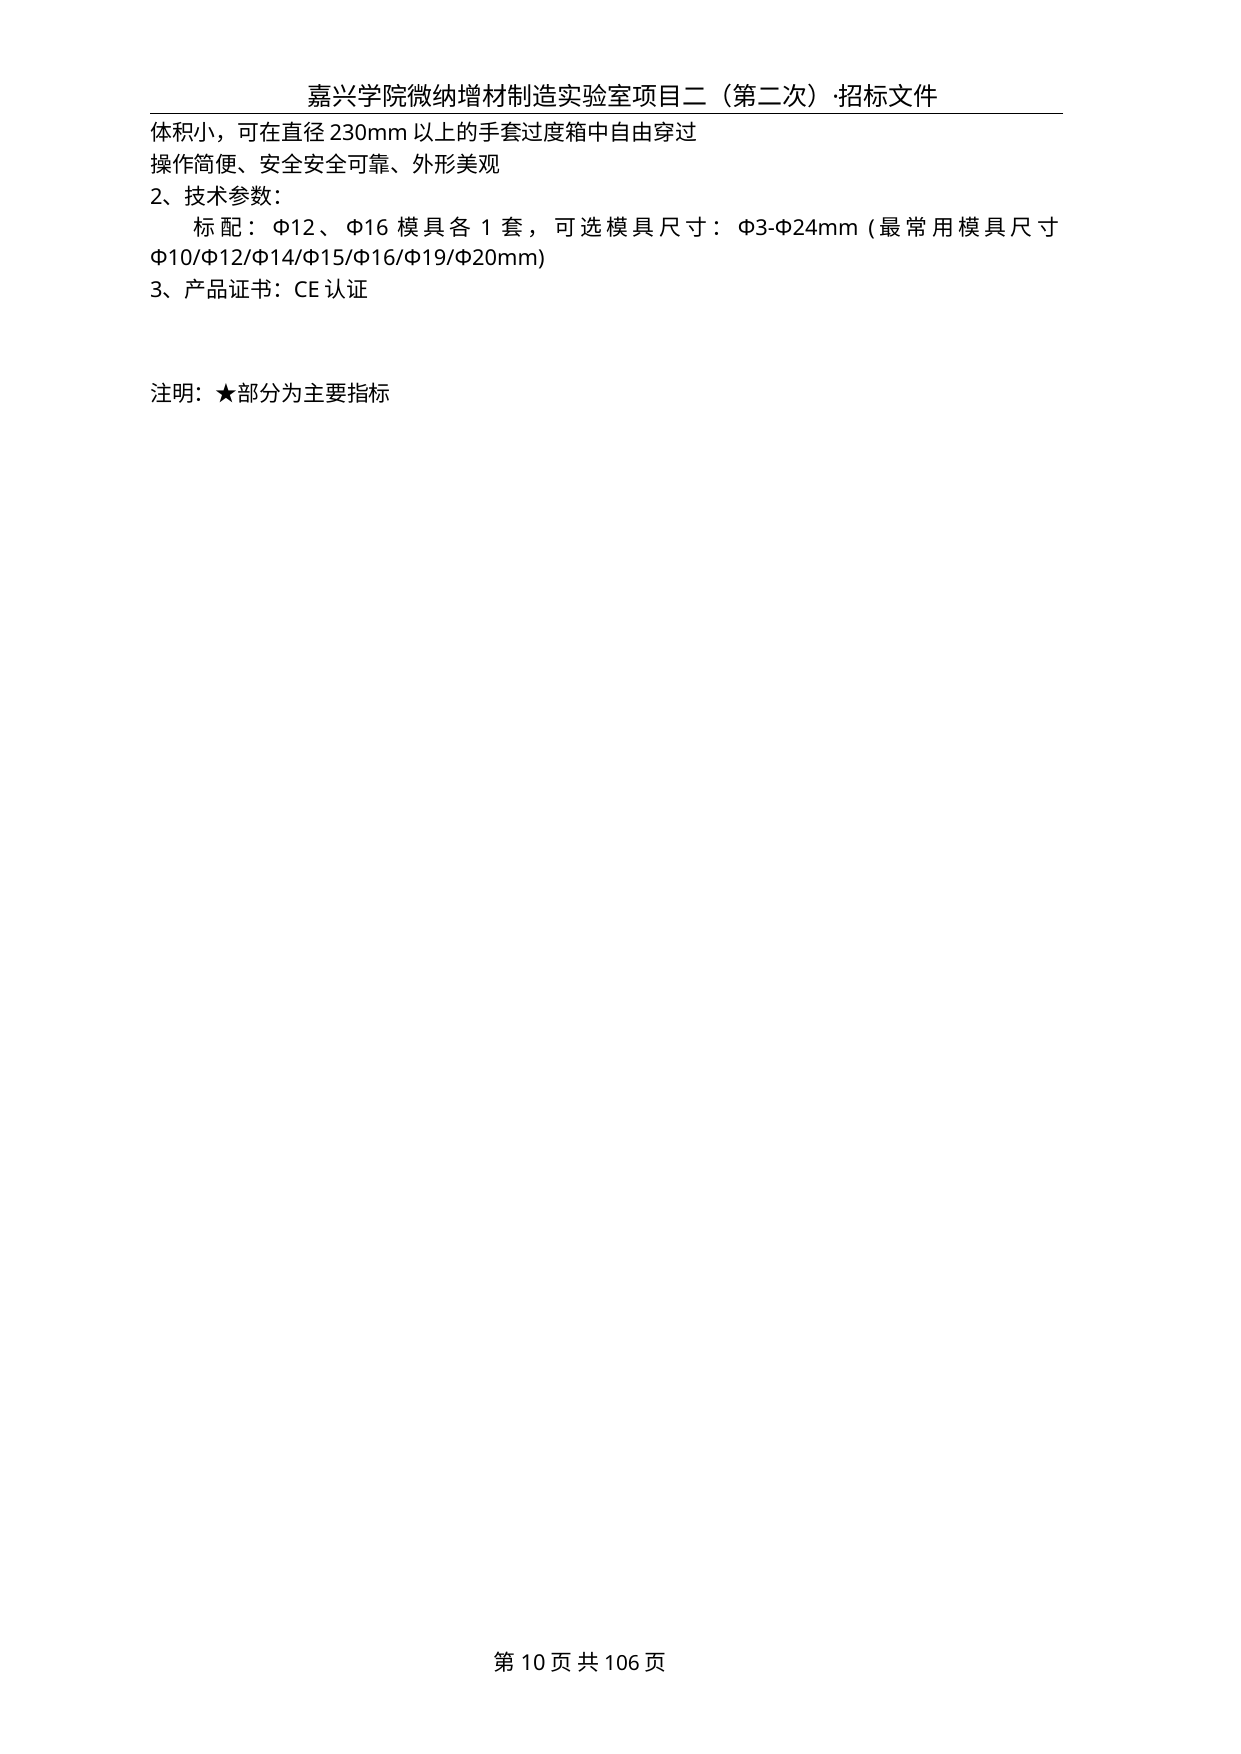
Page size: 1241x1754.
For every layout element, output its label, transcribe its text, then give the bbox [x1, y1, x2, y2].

text 体积小，可在直径230mm以上的手套过度箱中自由穿过 操作简便、安全安全可靠、外形美观 [150, 115, 1063, 179]
list 技术参数： [150, 179, 1063, 210]
text 标配：Φ12、Φ16模具各1套，可选模具尺寸：Φ3-Φ24mm (最常用模具尺寸：Φ10/Φ12/Φ14/Φ15/Φ16/Φ19/Φ20mm) [150, 210, 1063, 272]
text 注明：★部分为主要指标 [150, 376, 1063, 407]
list 产品证书：CE认证 [150, 272, 1063, 304]
